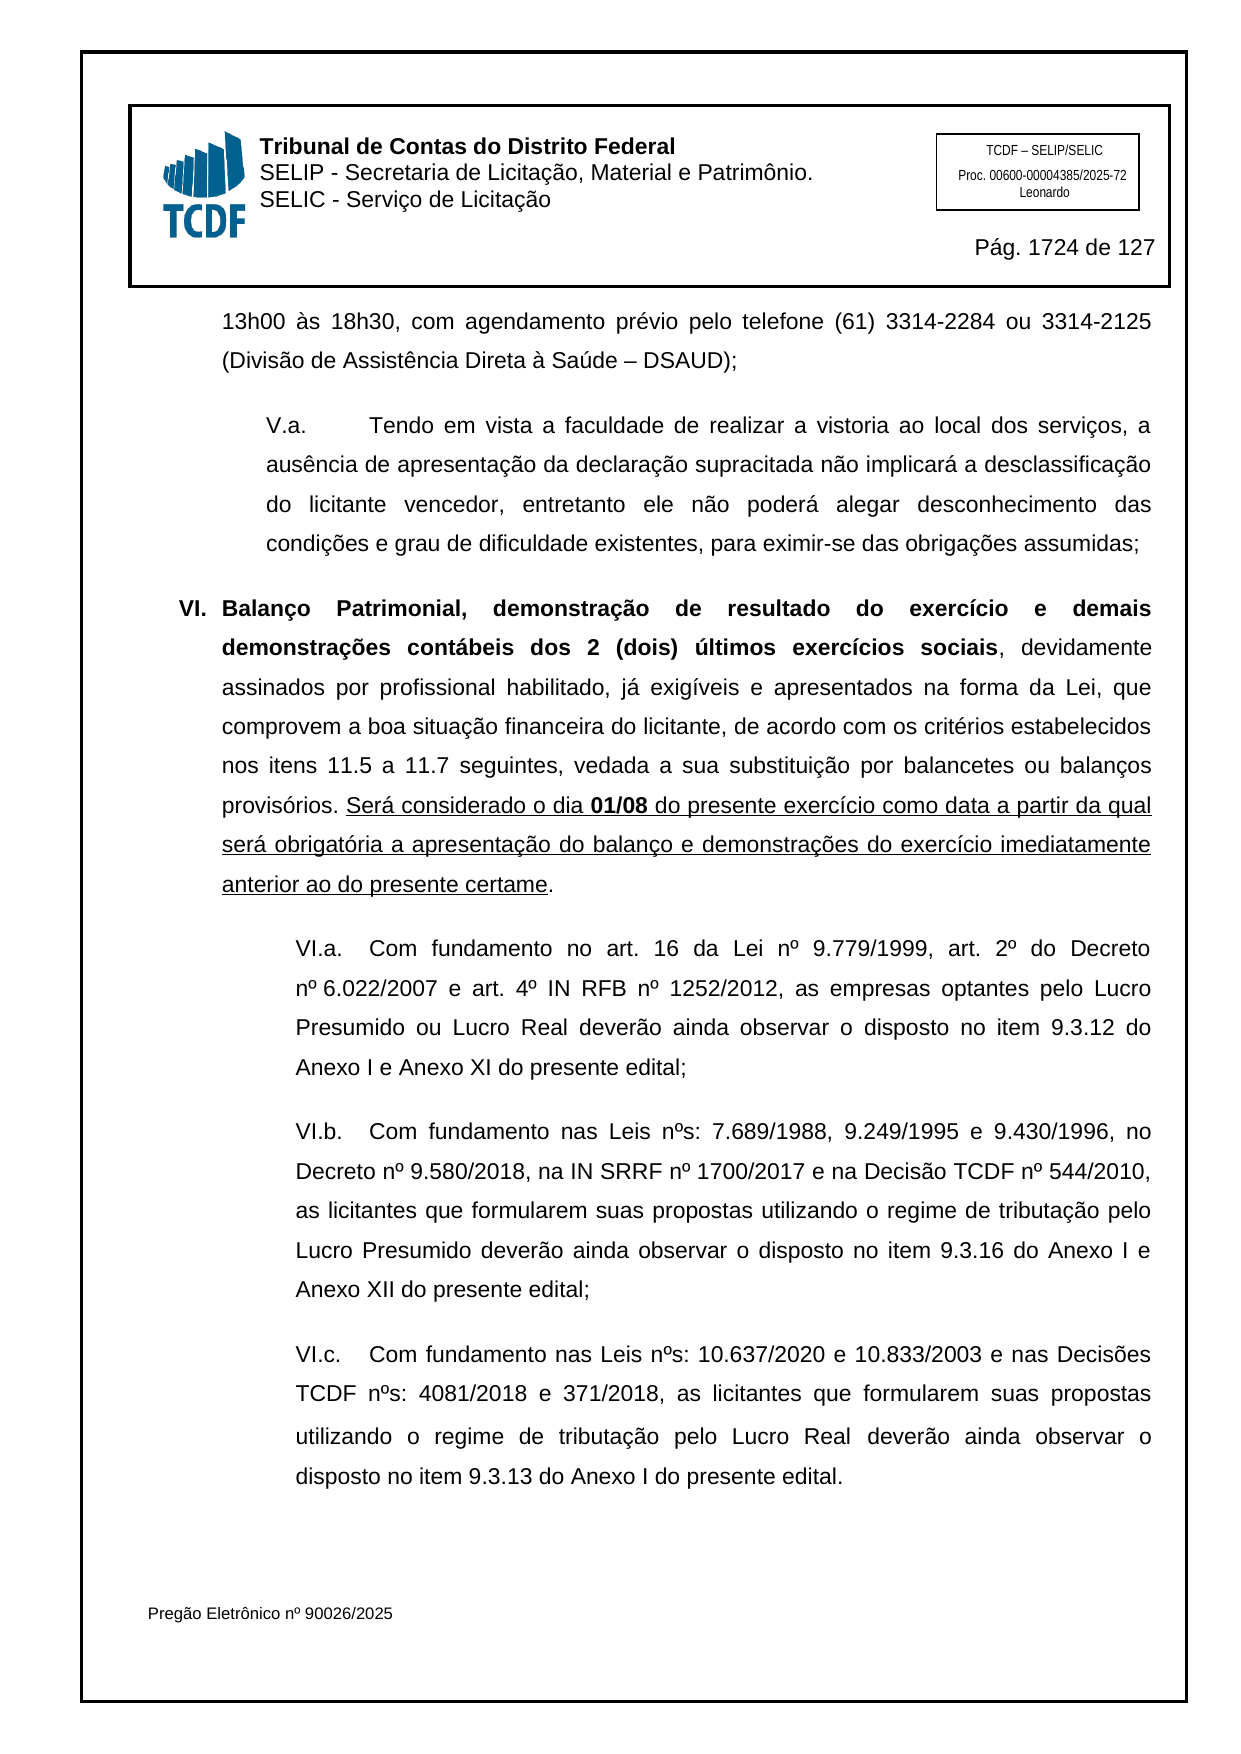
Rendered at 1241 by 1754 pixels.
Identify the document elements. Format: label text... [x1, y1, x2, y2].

text V.a. Tendo em vista a faculdade de realizar a vistoria ao local dos serviços, a ausência de apresentação da declaração supracitada não implicará a desclassificação do licitante vencedor, entretanto ele não poderá alegar desconhecimento das condições e grau de dificuldade existentes, para eximir-se das obrigações assumidas; [266, 412, 1152, 556]
picture [148, 128, 260, 240]
text VI.b. Com fundamento nas Leis nºs: 7.689/1988, 9.249/1995 e 9.430/1996, no Decreto nº 9.580/2018, na IN SRRF nº 1700/2017 e na Decisão TCDF nº 544/2010, as licitantes que formularem suas propostas utilizando o regime de tributação pelo Lucro Presumido deverão ainda observar o disposto no item 9.3.16 do Anexo I e Anexo XII do presente edital; [295, 1118, 1152, 1303]
list Balanço Patrimonial, demonstração de resultado do exercício e demais demonstrações contábeis dos 2 (dois) últimos exercícios sociais, devidamente assinados por profissional habilitado, já exigíveis e apresentados na forma da Lei, que comprovem a boa situação financeira do licitante, de acordo com os critérios estabelecidos nos itens 11.5 a 11.7 seguintes, vedada a sua substituição por balancetes ou balanços provisórios. Será considerado o dia 01/08 do presente exercício como data a partir da qual será obrigatória a apresentação do balanço e demonstrações do exercício imediatamente anterior ao do presente certame. [207, 594, 1152, 897]
text VI.c. Com fundamento nas Leis nºs: 10.637/2020 e 10.833/2003 e nas Decisões TCDF nºs: 4081/2018 e 371/2018, as licitantes que formularem suas propostas utilizando o regime de tributação pelo Lucro Real deverão ainda observar o disposto no item 9.3.13 do Anexo I do presente edital. [295, 1341, 1152, 1489]
text VI.a. Com fundamento no art. 16 da Lei nº 9.779/1999, art. 2º do Decreto nº 6.022/2007 e art. 4º IN RFB nº 1252/2012, as empresas optantes pelo Lucro Presumido ou Lucro Real deverão ainda observar o disposto no item 9.3.12 do Anexo I e Anexo XI do presente edital; [295, 935, 1152, 1080]
